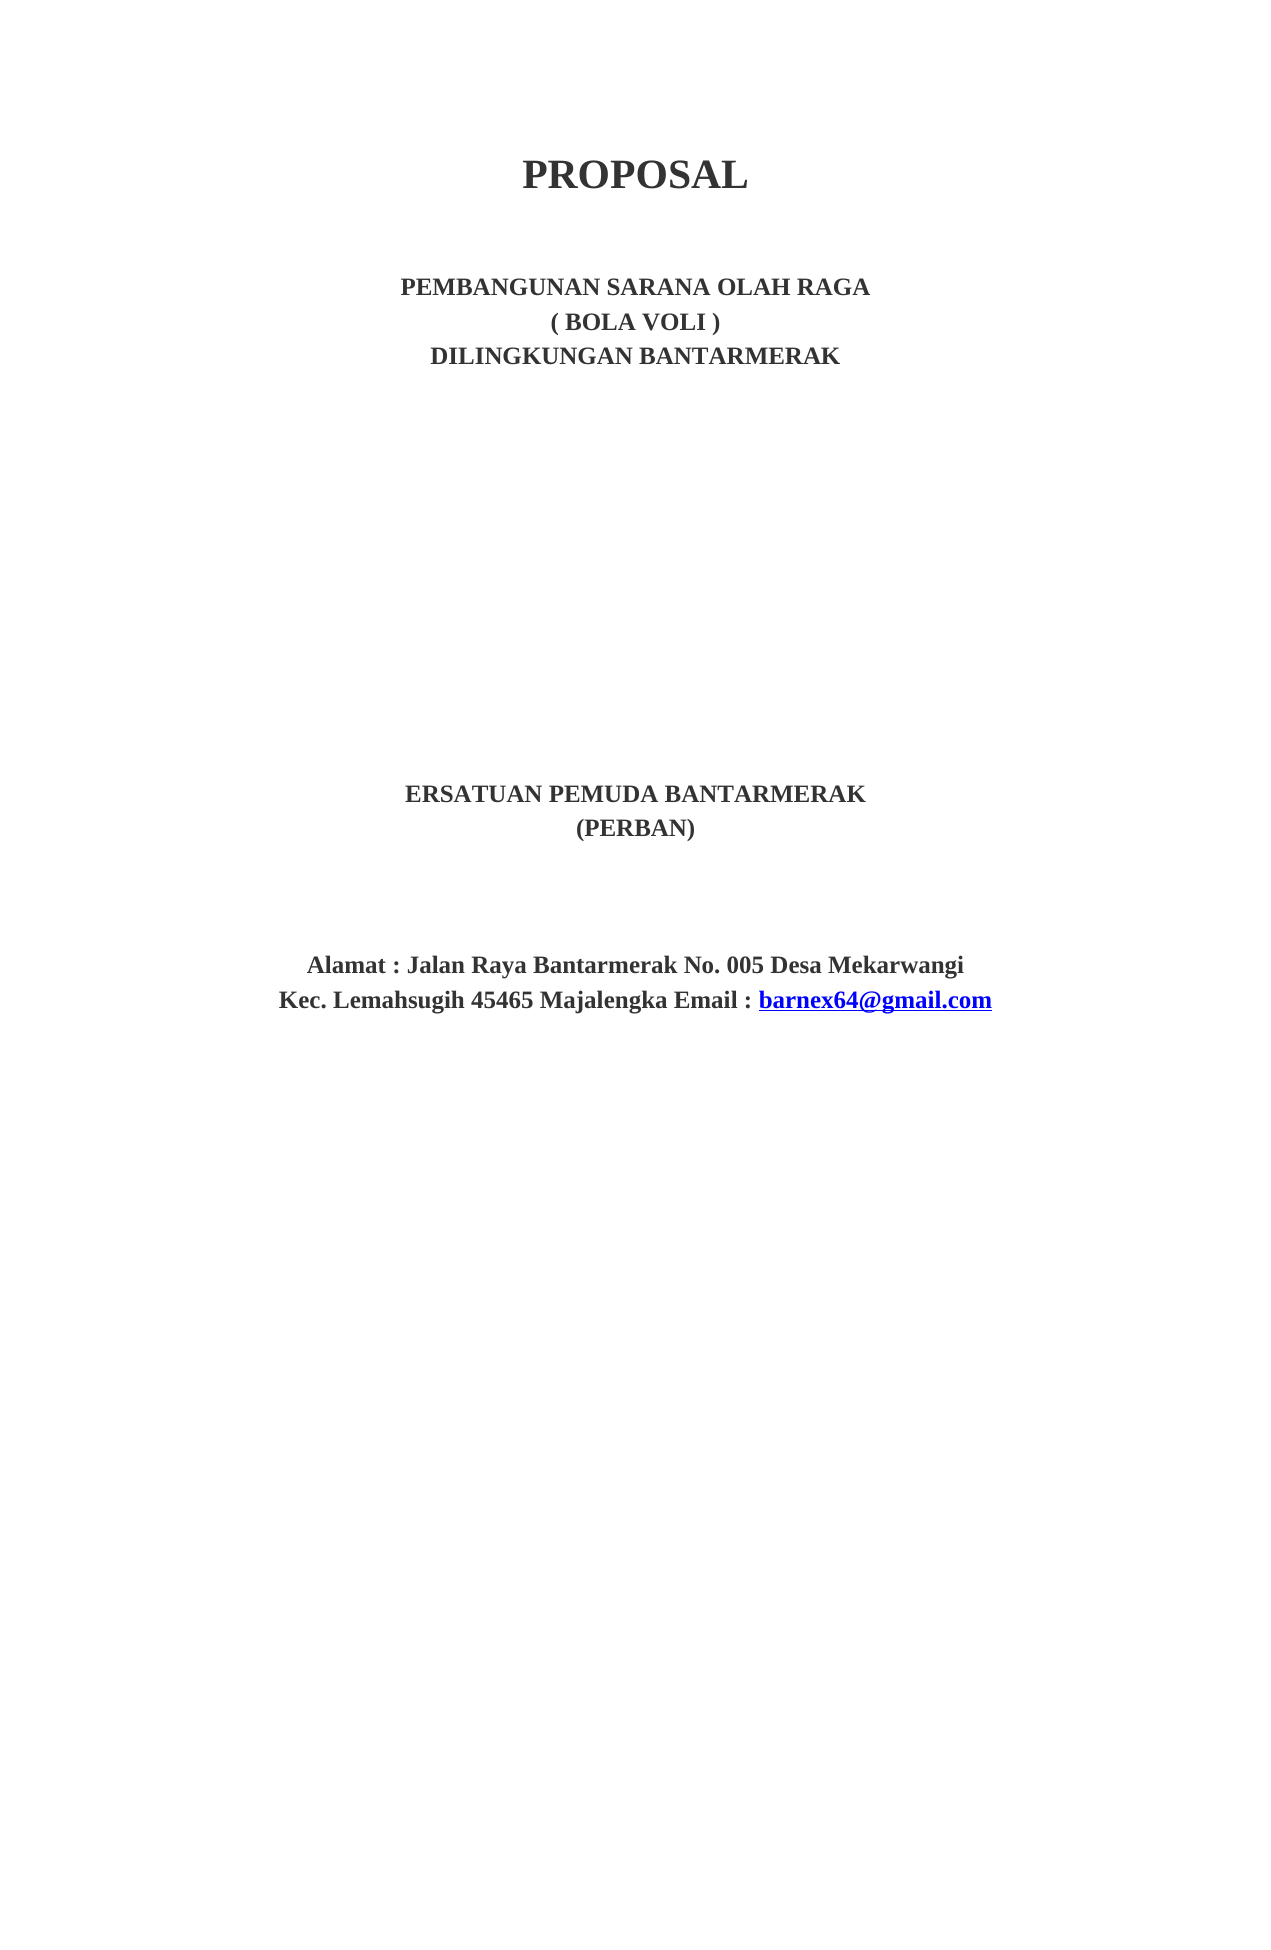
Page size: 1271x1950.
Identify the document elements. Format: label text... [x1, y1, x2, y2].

text DILINGKUNGAN BANTARMERAK [150, 335, 1121, 370]
text PEMBANGUNAN SARANA OLAH RAGA [150, 267, 1121, 301]
text PROPOSAL [150, 150, 1121, 198]
text ERSATUAN PEMUDA BANTARMERAK [150, 773, 1121, 807]
text Kec. Lemahsugih 45465 Majalengka Email : barnex64@gmail.com [150, 979, 1121, 1014]
text Alamat : Jalan Raya Bantarmerak No. 005 Desa Mekarwangi [150, 945, 1121, 979]
text ( BOLA VOLI ) [150, 301, 1121, 335]
text (PERBAN) [150, 807, 1121, 842]
